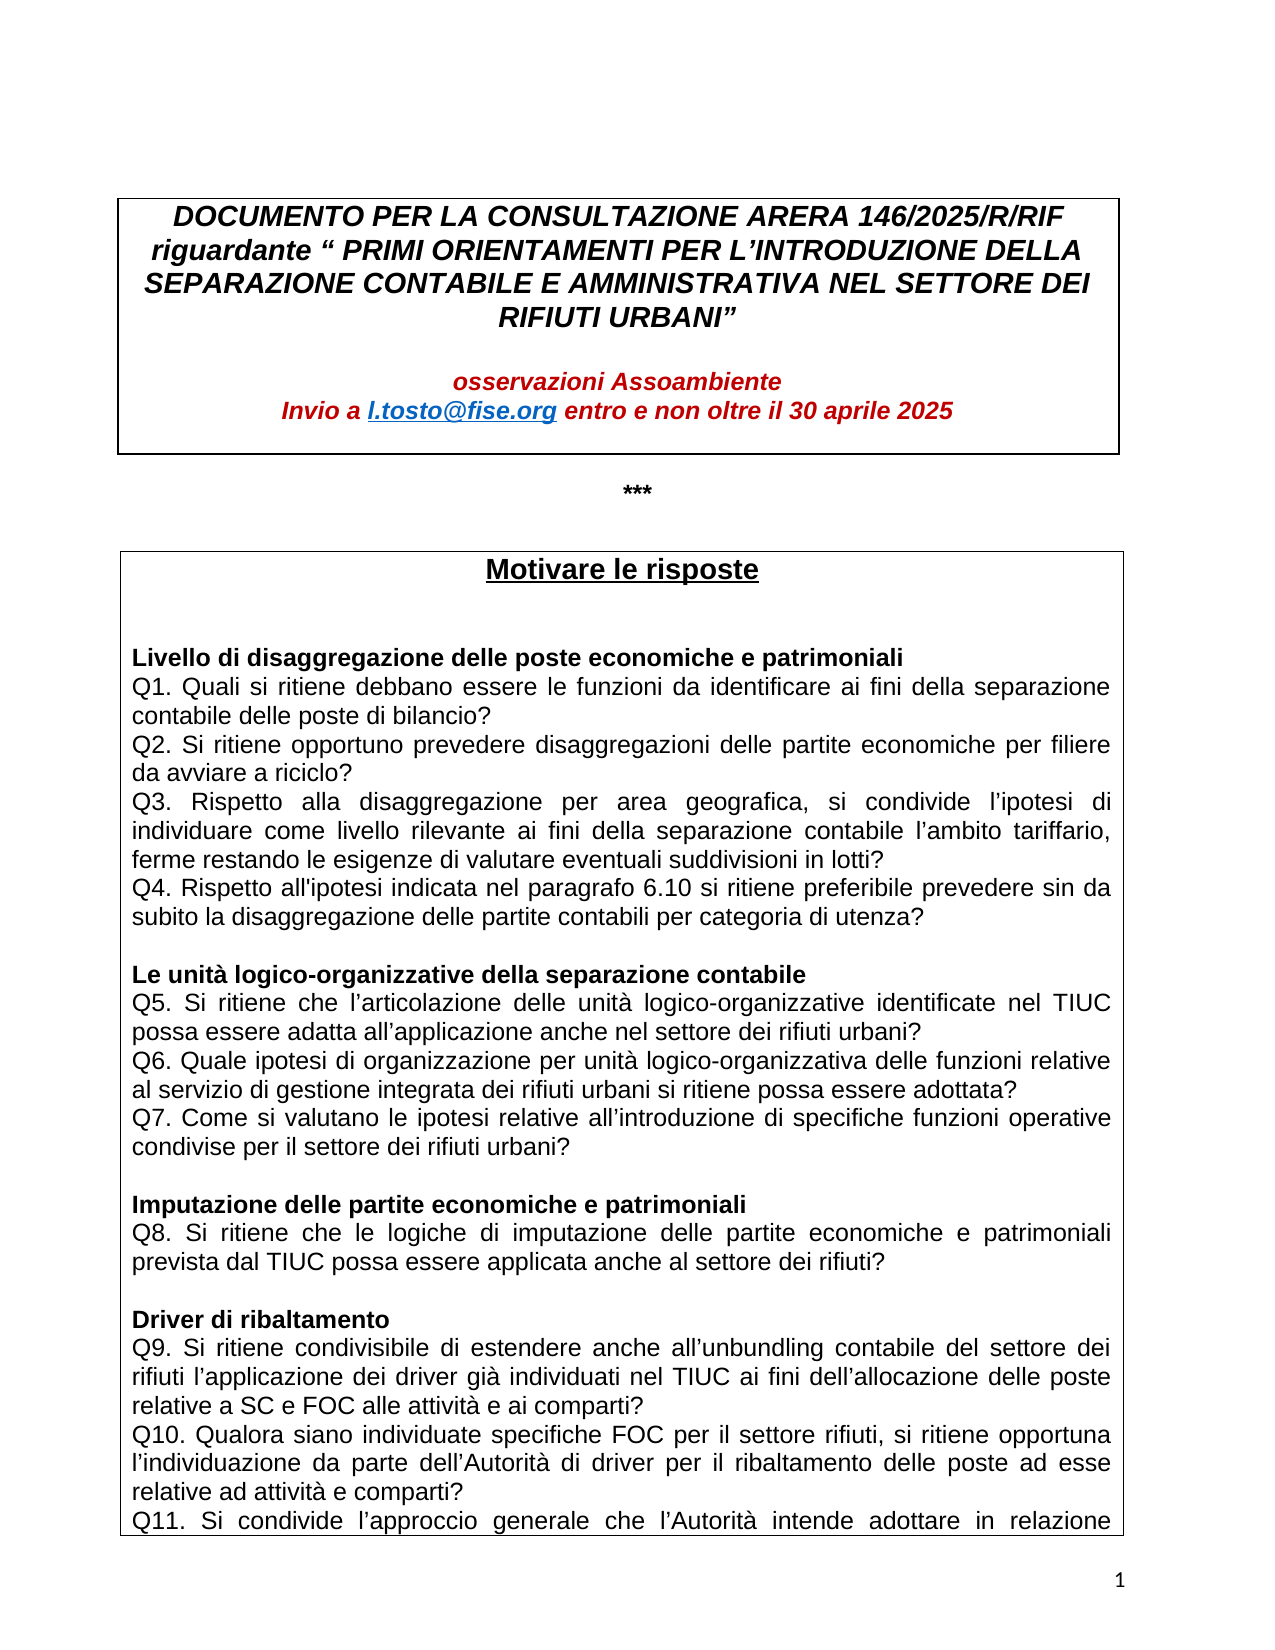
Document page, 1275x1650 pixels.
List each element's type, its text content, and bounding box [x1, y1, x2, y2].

text *** [150, 479, 1125, 508]
table_header DOCUMENTO PER LA CONSULTAZIONE ARERA 146/2025/R/RIF riguardante “ PRIMI ORIENTAMENTI PER L’INTRODUZIONE DELLA SEPARAZIONE CONTABILE E AMMINISTRATIVA NEL SETTORE DEI RIFIUTI URBANI” osservazioni Assoambiente Invio a l.tosto@fise.org entro e non oltre il 30 aprile 2025 [119, 199, 1118, 453]
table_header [121, 552, 1123, 1534]
